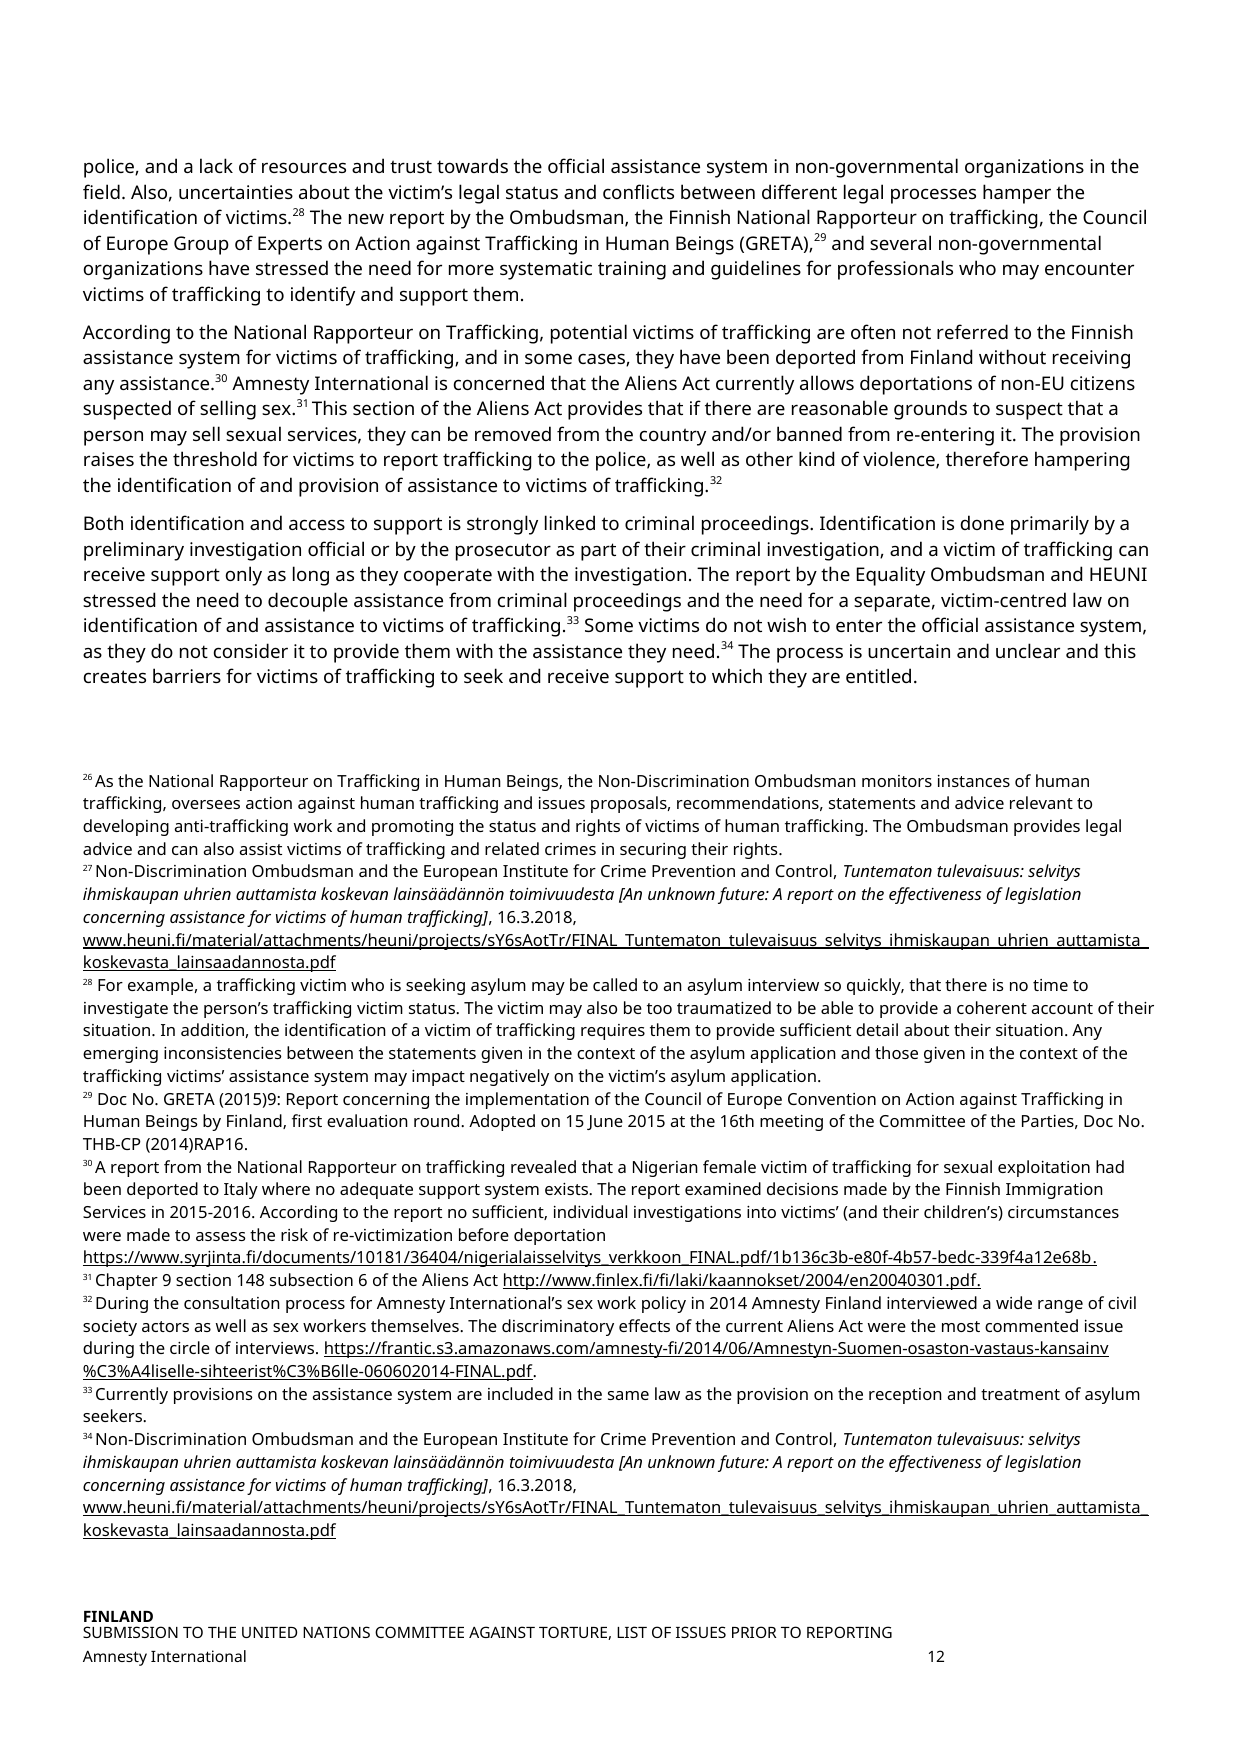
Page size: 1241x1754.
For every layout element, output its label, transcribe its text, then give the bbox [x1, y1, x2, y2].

text Both identification and access to support is strongly linked to criminal proceedings. Identification is done primarily by a preliminary investigation official or by the prosecutor as part of their criminal investigation, and a victim of trafficking can receive support only as long as they cooperate with the investigation. The report by the Equality Ombudsman and HEUNI stressed the need to decouple assistance from criminal proceedings and the need for a separate, victim-centred law on identification of and assistance to victims of trafficking. Some victims do not wish to enter the official assistance system, as they do not consider it to provide them with the assistance they need. The process is uncertain and unclear and this creates barriers for victims of trafficking to seek and receive support to which they are entitled. [83, 510, 1157, 689]
text Victims of trafficking are a particularly vulnerable group whose members are frequently not recognised and often do not have access to services they are entitled to under national law. Women who are victims of trafficking, especially those trafficked for sexual exploitation, are not recognized as such. According to a new report by the Non-Discrimination Ombudsman and the European Institute for Crime Prevention and Control (HEUNI), the identification of victims is hampered by a lack of expertise about trafficking as well as a lack of resources at the municipal level and among the police, and a lack of resources and trust towards the official assistance system in non-governmental organizations in the field. Also, uncertainties about the victim’s legal status and conflicts between different legal processes hamper the identification of victims. The new report by the Ombudsman, the Finnish National Rapporteur on trafficking, the Council of Europe Group of Experts on Action against Trafficking in Human Beings (GRETA), and several non-governmental organizations have stressed the need for more systematic training and guidelines for professionals who may encounter victims of trafficking to identify and support them. [83, 153, 1157, 307]
text According to the National Rapporteur on Trafficking, potential victims of trafficking are often not referred to the Finnish assistance system for victims of trafficking, and in some cases, they have been deported from Finland without receiving any assistance. Amnesty International is concerned that the Aliens Act currently allows deportations of non-EU citizens suspected of selling sex. This section of the Aliens Act provides that if there are reasonable grounds to suspect that a person may sell sexual services, they can be removed from the country and/or banned from re-entering it. The provision raises the threshold for victims to report trafficking to the police, as well as other kind of violence, therefore hampering the identification of and provision of assistance to victims of trafficking. [83, 319, 1157, 498]
